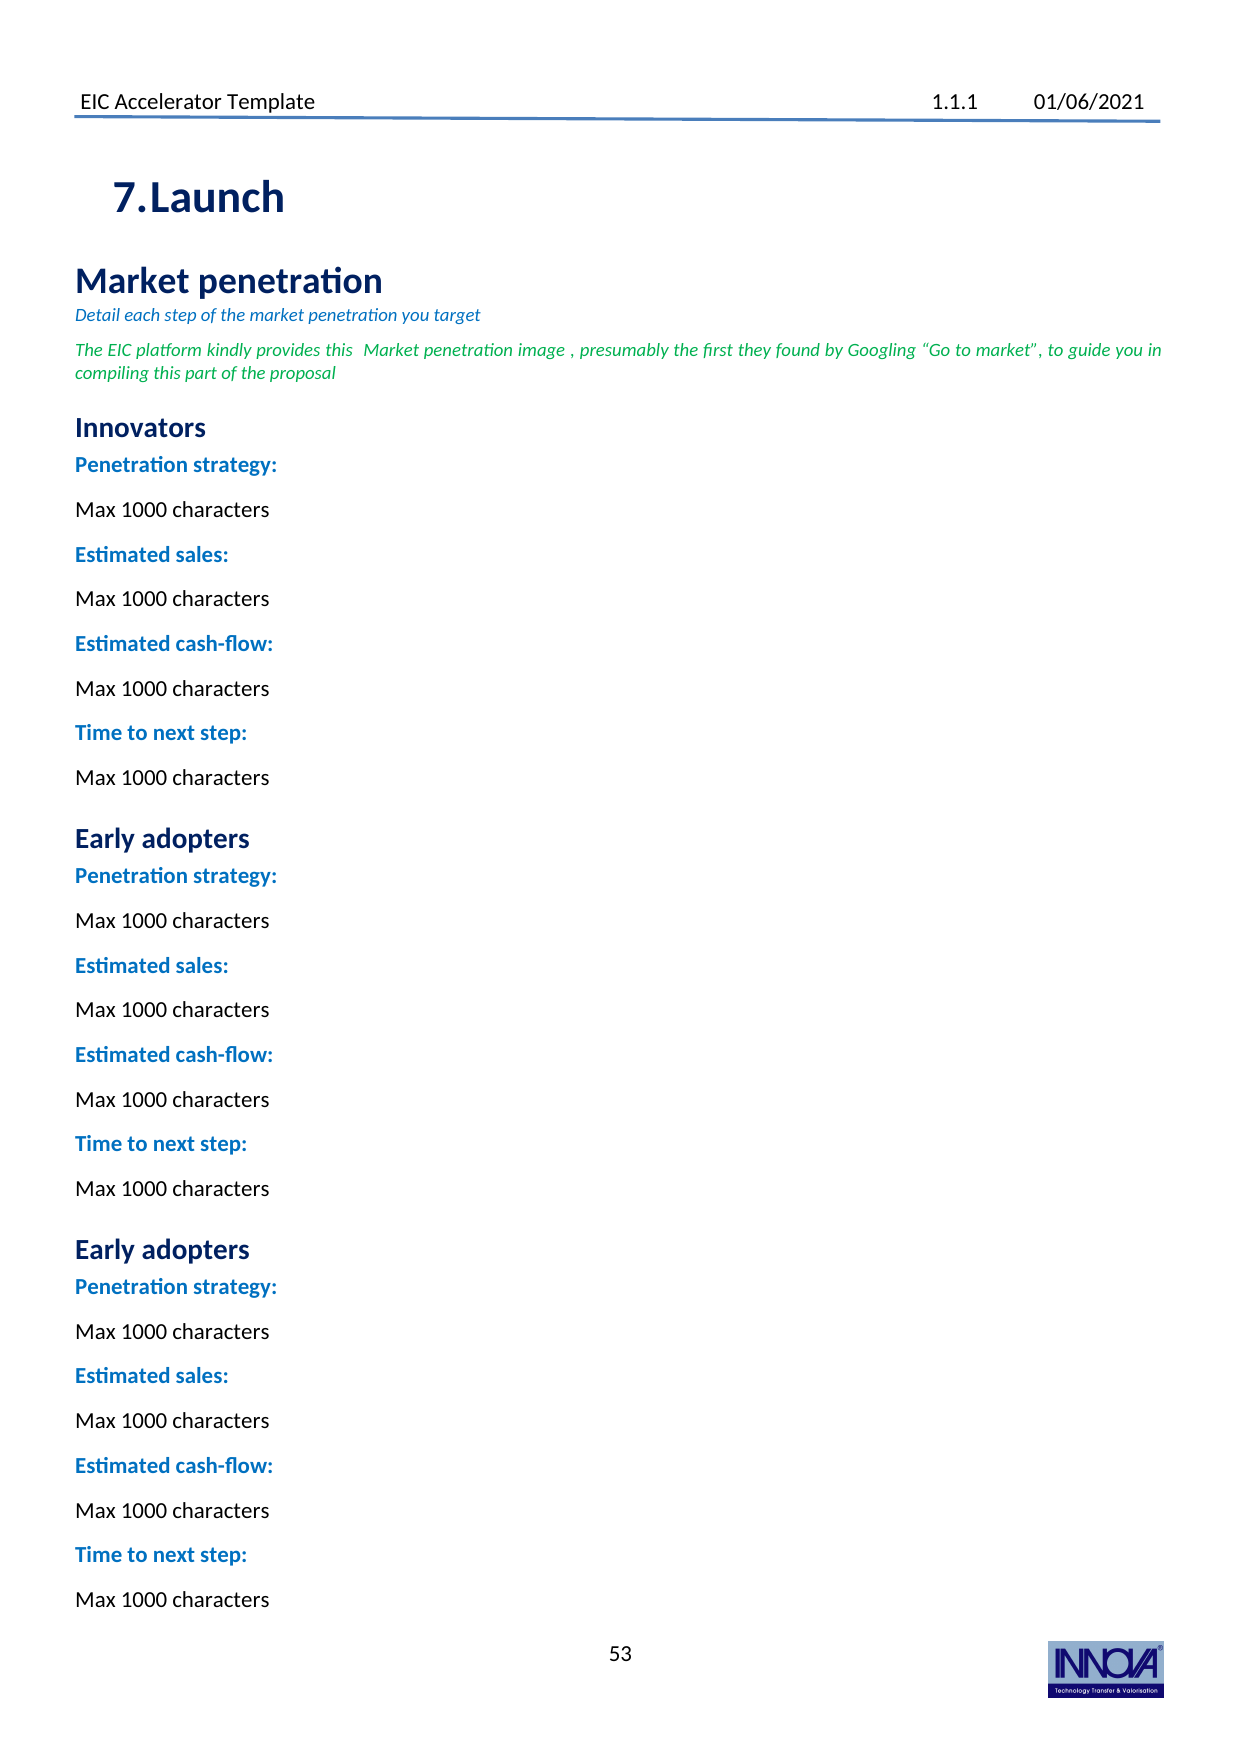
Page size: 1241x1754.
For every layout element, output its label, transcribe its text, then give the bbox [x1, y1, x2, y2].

text Time to next step: [75, 718, 1165, 747]
text Estimated sales: [75, 540, 1165, 568]
text Estimated sales: [75, 1362, 1165, 1390]
subtitle Innovators [75, 409, 1165, 445]
text Time to next step: [75, 1129, 1165, 1157]
text The EIC platform kindly provides this Very useful market penetration image , presumably the first they found by Googling “Go to market”, to guide you in compiling this part of the proposal [75, 339, 1165, 384]
text Detail each step of the market penetration you target [75, 303, 1165, 326]
subtitle Early adopters [75, 1231, 1165, 1267]
text Penetration strategy: [75, 1272, 1165, 1300]
text Penetration strategy: [75, 861, 1165, 889]
text Estimated cash-flow: [75, 629, 1165, 657]
text Estimated cash-flow: [75, 1451, 1165, 1479]
subtitle Market penetration [75, 257, 1165, 303]
text Estimated cash-flow: [75, 1040, 1165, 1068]
text Time to next step: [75, 1540, 1165, 1568]
subtitle Early adopters [75, 820, 1165, 856]
picture [1048, 1641, 1164, 1698]
text Estimated sales: [75, 951, 1165, 979]
text Penetration strategy: [75, 450, 1165, 478]
subtitle Launch [112, 168, 1165, 224]
